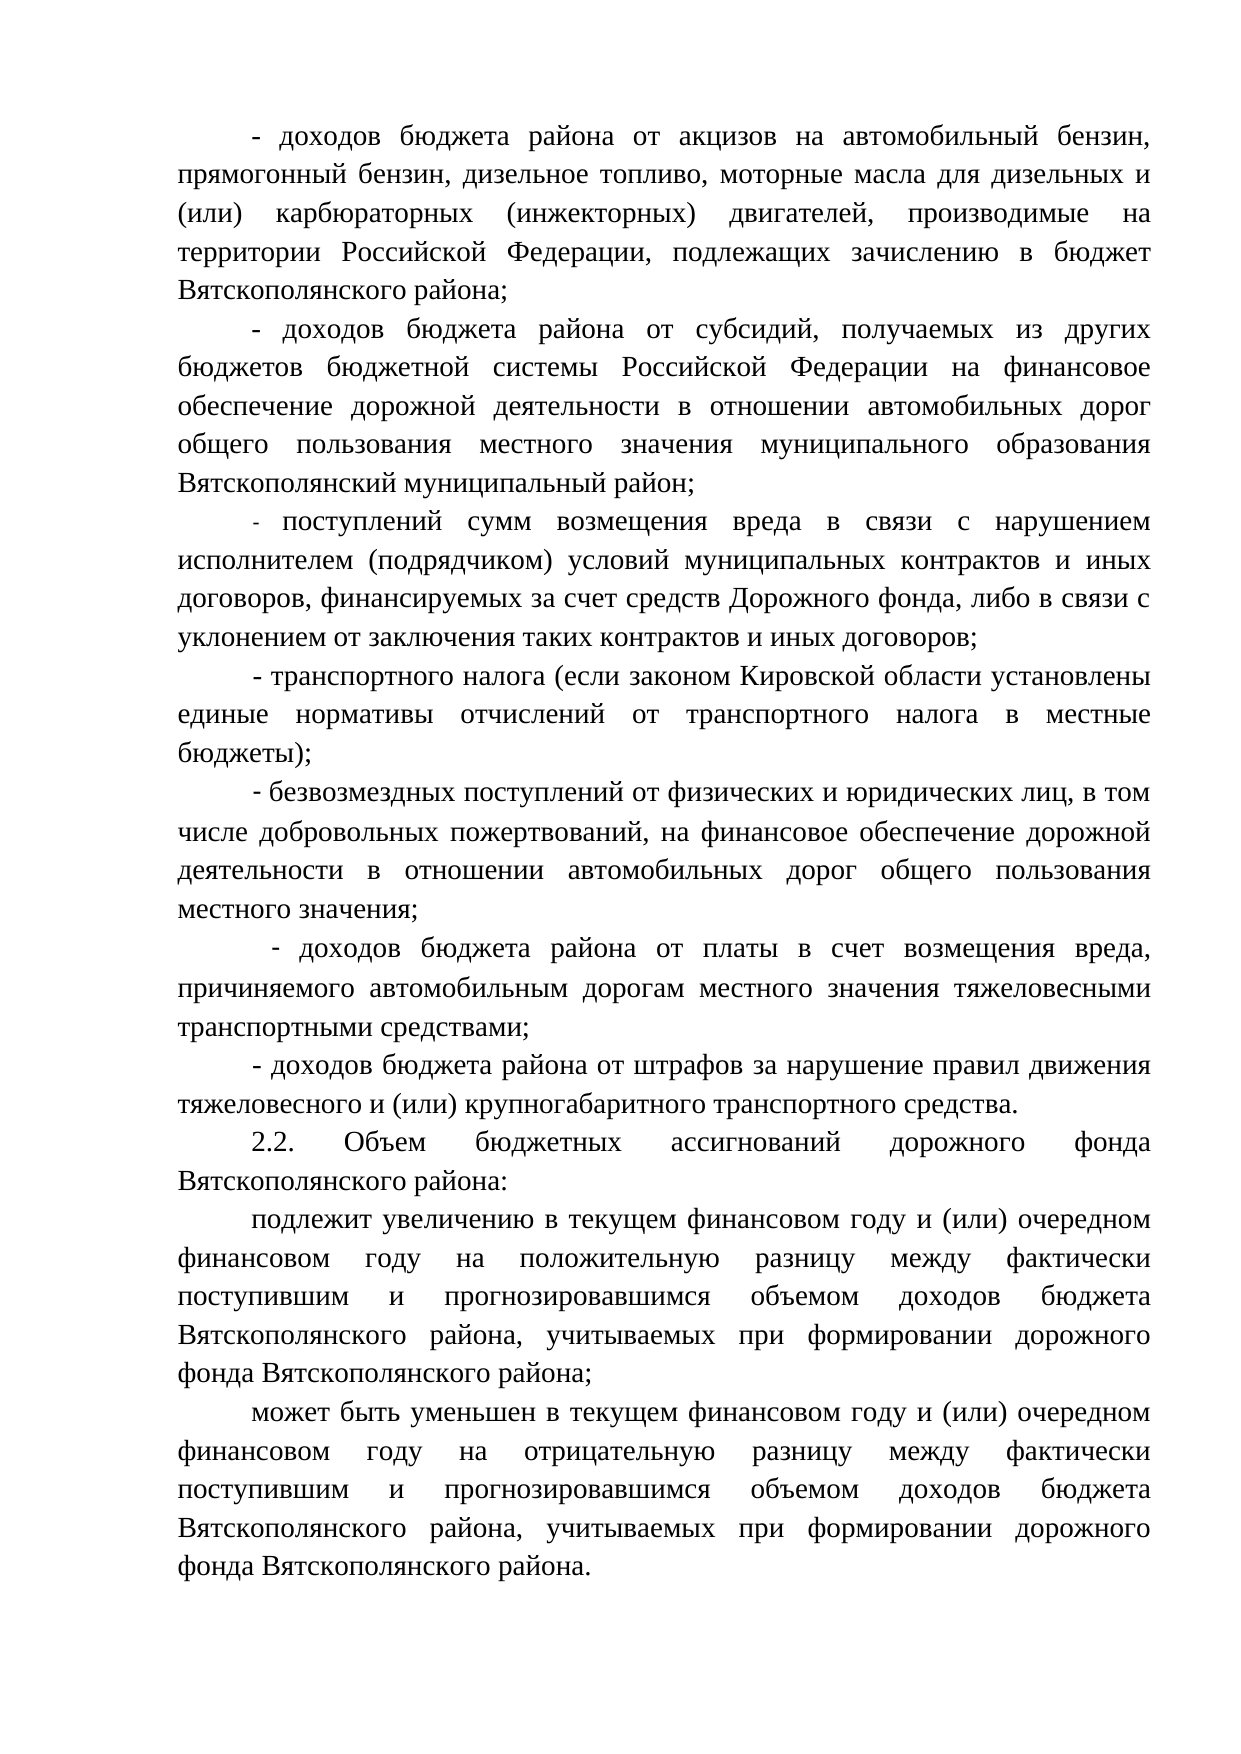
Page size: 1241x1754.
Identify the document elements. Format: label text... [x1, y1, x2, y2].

list - транспортного налога (если законом Кировской области установлены единые нормативы отчислений от транспортного налога в местные бюджеты); [177, 658, 1152, 768]
text - доходов бюджета района от акцизов на автомобильный бензин, прямогонный бензин, дизельное топливо, моторные масла для дизельных и (или) карбюраторных (инжекторных) двигателей, производимые на территории Российской Федерации, подлежащих зачислению в бюджет Вятскополянского района; [177, 118, 1152, 306]
text - доходов бюджета района от штрафов за нарушение правил движения тяжеловесного и (или) крупногабаритного транспортного средства. [177, 1047, 1152, 1119]
text 2.2. Объем бюджетных ассигнований дорожного фонда Вятскополянского района: [177, 1124, 1152, 1196]
text - доходов бюджета района от платы в счет возмещения вреда, причиняемого автомобильным дорогам местного значения тяжеловесными транспортными средствами; [177, 929, 1152, 1042]
list - безвозмездных поступлений от физических и юридических лиц, в том числе добровольных пожертвований, на финансовое обеспечение дорожной деятельности в отношении автомобильных дорог общего пользования местного значения; [177, 773, 1152, 924]
text - доходов бюджета района от субсидий, получаемых из других бюджетов бюджетной системы Российской Федерации на финансовое обеспечение дорожной деятельности в отношении автомобильных дорог общего пользования местного значения муниципального образования Вятскополянский муниципальный район; [177, 311, 1152, 498]
text может быть уменьшен в текущем финансовом году и (или) очередном финансовом году на отрицательную разницу между фактически поступившим и прогнозировавшимся объемом доходов бюджета Вятскополянского района, учитываемых при формировании дорожного фонда Вятскополянского района. [177, 1394, 1152, 1582]
text подлежит увеличению в текущем финансовом году и (или) очередном финансовом году на положительную разницу между фактически поступившим и прогнозировавшимся объемом доходов бюджета Вятскополянского района, учитываемых при формировании дорожного фонда Вятскополянского района; [177, 1201, 1152, 1389]
list - поступлений сумм возмещения вреда в связи с нарушением исполнителем (подрядчиком) условий муниципальных контрактов и иных договоров, финансируемых за счет средств Дорожного фонда, либо в связи с уклонением от заключения таких контрактов и иных договоров; [177, 503, 1152, 653]
